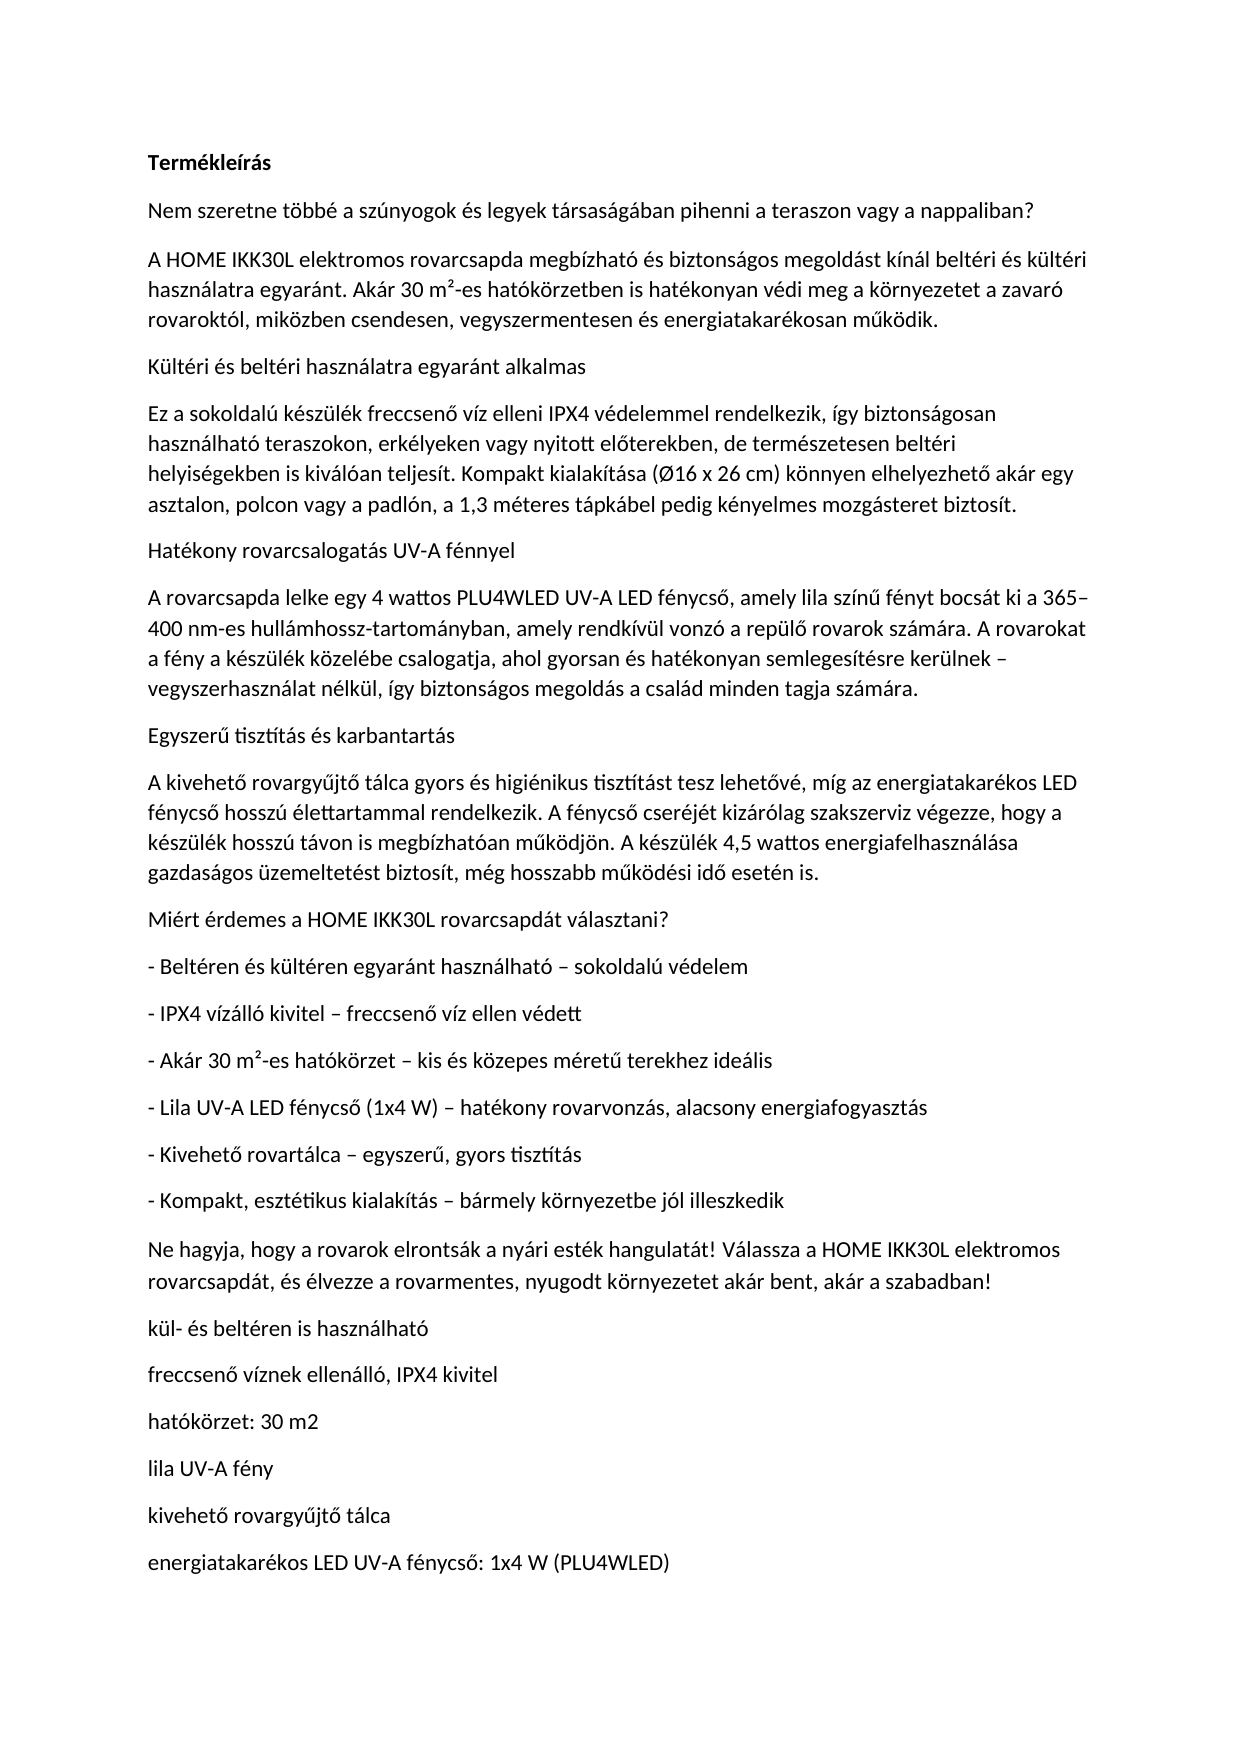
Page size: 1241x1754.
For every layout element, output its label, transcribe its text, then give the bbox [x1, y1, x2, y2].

text A rovarcsapda lelke egy 4 wattos PLU4WLED UV-A LED fénycső, amely lila színű fényt bocsát ki a 365–400 nm-es hullámhossz-tartományban, amely rendkívül vonzó a repülő rovarok számára. A rovarokat a fény a készülék közelébe csalogatja, ahol gyorsan és hatékonyan semlegesítésre kerülnek – vegyszerhasználat nélkül, így biztonságos megoldás a család minden tagja számára. [148, 583, 1093, 702]
text A kivehető rovargyűjtő tálca gyors és higiénikus tisztítást tesz lehetővé, míg az energiatakarékos LED fénycső hosszú élettartammal rendelkezik. A fénycső cseréjét kizárólag szakszerviz végezze, hogy a készülék hosszú távon is megbízhatóan működjön. A készülék 4,5 wattos energiafelhasználása gazdaságos üzemeltetést biztosít, még hosszabb működési idő esetén is. [148, 768, 1093, 886]
text Egyszerű tisztítás és karbantartás [148, 721, 1093, 749]
text - Kompakt, esztétikus kialakítás – bármely környezetbe jól illeszkedik [148, 1187, 1093, 1214]
text - Akár 30 m²-es hatókörzet – kis és közepes méretű terekhez ideális [148, 1046, 1093, 1074]
text - IPX4 vízálló kivitel – freccsenő víz ellen védett [148, 999, 1093, 1027]
text Hatékony rovarcsalogatás UV-A fénnyel [148, 537, 1093, 564]
text Ez a sokoldalú készülék freccsenő víz elleni IPX4 védelemmel rendelkezik, így biztonságosan használható teraszokon, erkélyeken vagy nyitott előterekben, de természetesen beltéri helyiségekben is kiválóan teljesít. Kompakt kialakítása (Ø16 x 26 cm) könnyen elhelyezhető akár egy asztalon, polcon vagy a padlón, a 1,3 méteres tápkábel pedig kényelmes mozgásteret biztosít. [148, 399, 1093, 518]
text - Beltéren és kültéren egyaránt használható – sokoldalú védelem [148, 952, 1093, 980]
text A HOME IKK30L elektromos rovarcsapda megbízható és biztonságos megoldást kínál beltéri és kültéri használatra egyaránt. Akár 30 m²-es hatókörzetben is hatékonyan védi meg a környezetet a zavaró rovaroktól, miközben csendesen, vegyszermentesen és energiatakarékosan működik. [148, 245, 1093, 333]
text freccsenő víznek ellenálló, IPX4 kivitel [148, 1361, 1093, 1389]
text Nem szeretne többé a szúnyogok és legyek társaságában pihenni a teraszon vagy a nappaliban? [148, 194, 1093, 226]
text Termékleírás [148, 148, 1093, 176]
text lila UV-A fény [148, 1454, 1093, 1482]
text Miért érdemes a HOME IKK30L rovarcsapdát választani? [148, 905, 1093, 933]
text Ne hagyja, hogy a rovarok elrontsák a nyári esték hangulatát! Válassza a HOME IKK30L elektromos rovarcsapdát, és élvezze a rovarmentes, nyugodt környezetet akár bent, akár a szabadban! [148, 1233, 1093, 1295]
text - Lila UV-A LED fénycső (1x4 W) – hatékony rovarvonzás, alacsony energiafogyasztás [148, 1093, 1093, 1121]
text kül- és beltéren is használható [148, 1314, 1093, 1342]
text hatókörzet: 30 m2 [148, 1407, 1093, 1436]
text Kültéri és beltéri használatra egyaránt alkalmas [148, 352, 1093, 380]
text - Kivehető rovartálca – egyszerű, gyors tisztítás [148, 1140, 1093, 1168]
text kivehető rovargyűjtő tálca [148, 1501, 1093, 1529]
text energiatakarékos LED UV-A fénycső: 1x4 W (PLU4WLED) [148, 1548, 1093, 1576]
